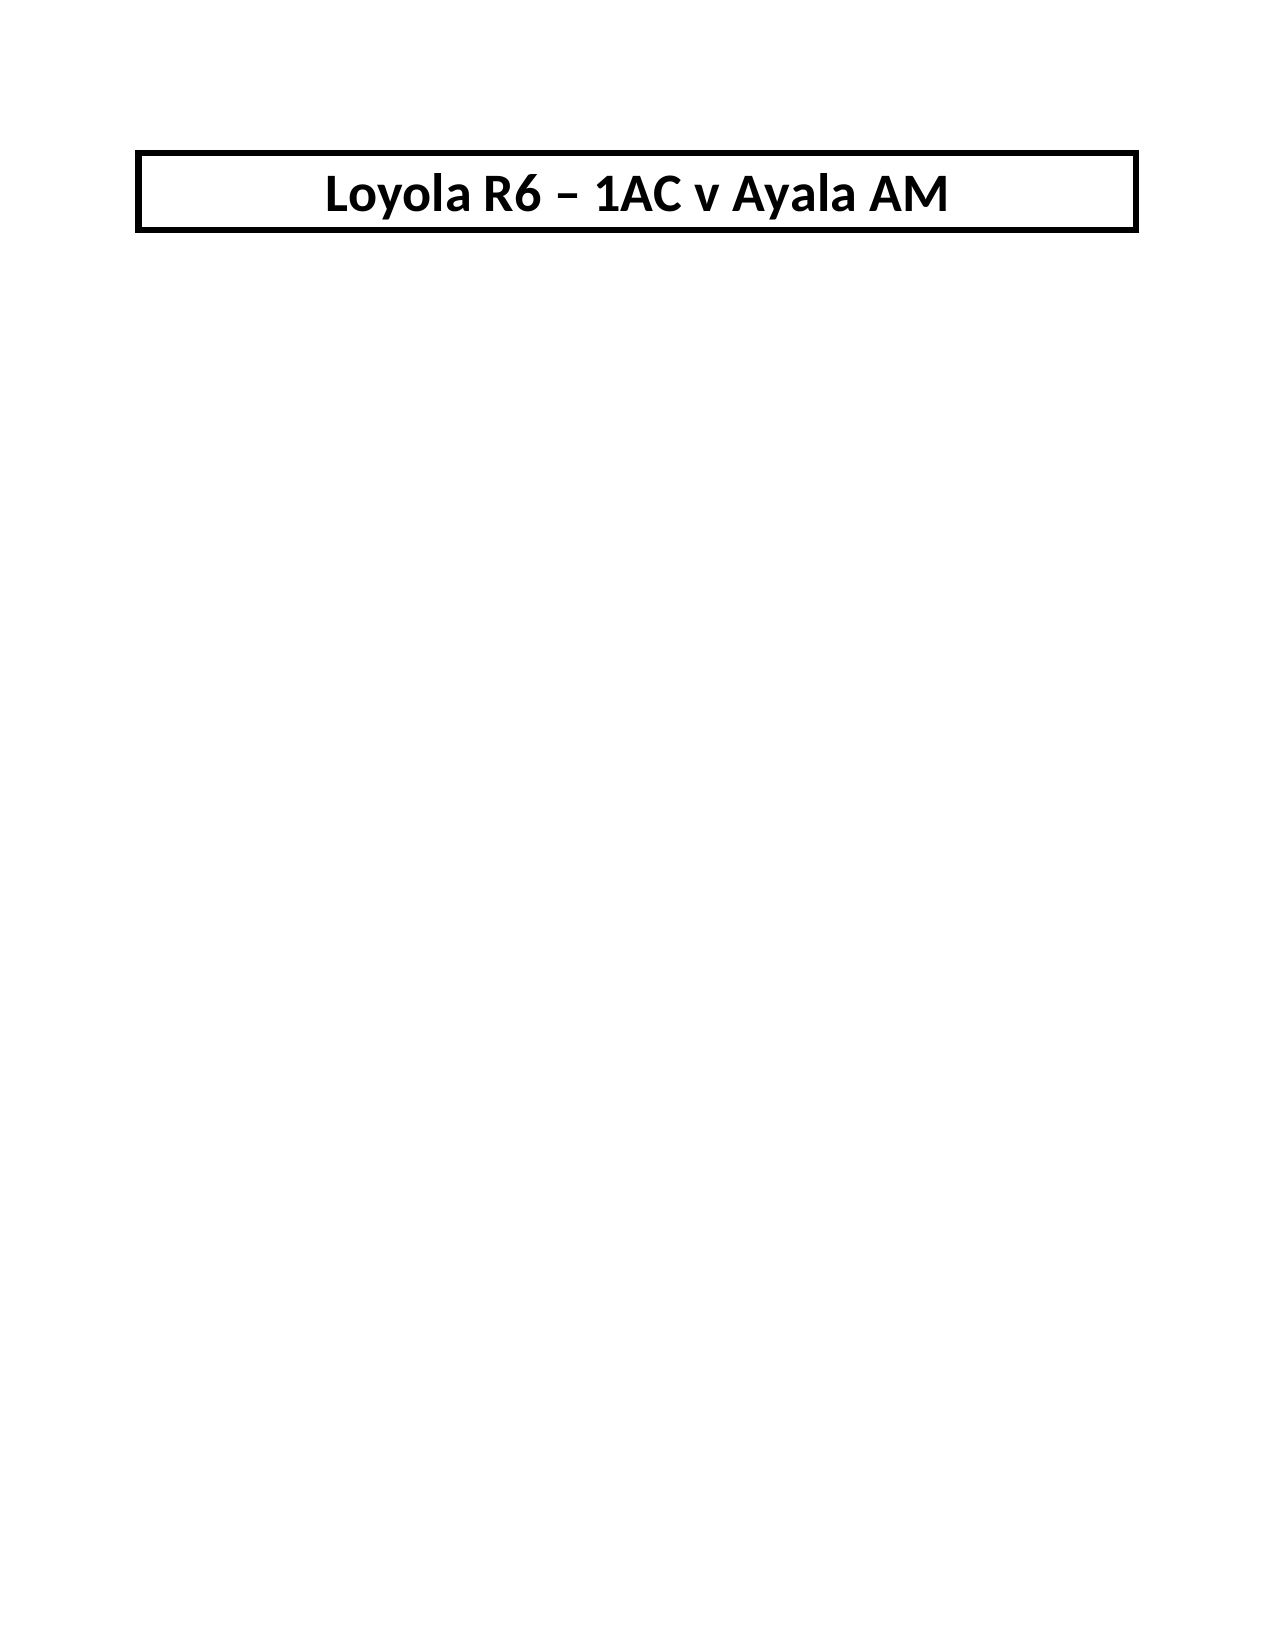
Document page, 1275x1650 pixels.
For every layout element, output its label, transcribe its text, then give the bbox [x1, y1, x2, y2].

subtitle Loyola R6 – 1AC v Ayala AM [142, 156, 1133, 227]
